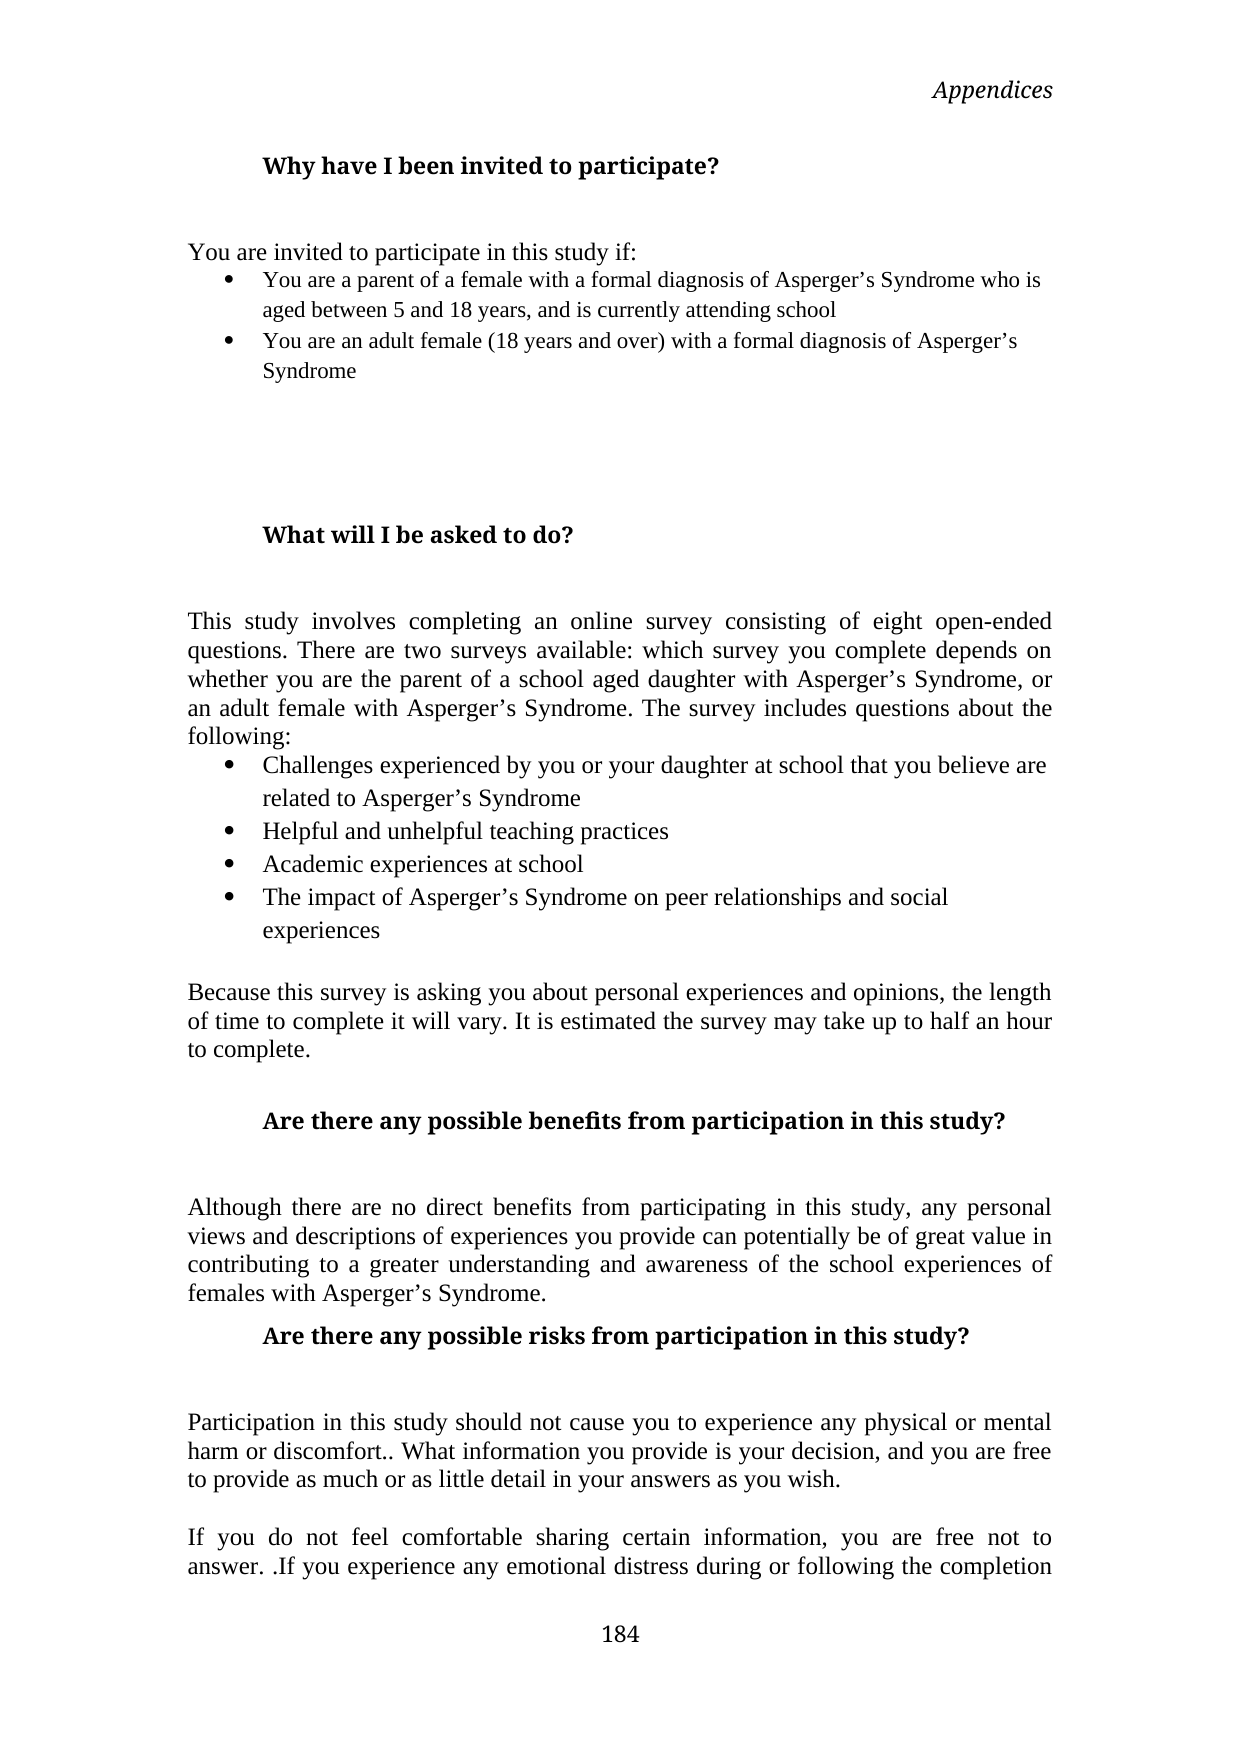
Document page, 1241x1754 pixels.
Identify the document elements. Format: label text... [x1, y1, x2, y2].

list The impact of Asperger’s Syndrome on peer relationships and social experiences [225, 882, 1053, 944]
text Although there are no direct benefits from participating in this study, any personal views and descriptions of experiences you provide can potentially be of great value in contributing to a greater understanding and awareness of the school experiences of females with Asperger’s Syndrome. [187, 1192, 1053, 1307]
list Helpful and unhelpful teaching practices [225, 816, 1053, 845]
list Why have I been invited to participate? [262, 150, 1053, 181]
list Are there any possible risks from participation in this study? [262, 1319, 1053, 1351]
text You are invited to participate in this study if: [187, 237, 1053, 266]
list You are a parent of a female with a formal diagnosis of Asperger’s Syndrome who is aged between 5 and 18 years, and is currently attending school [225, 266, 1053, 323]
text This study involves completing an online survey consisting of eight open-ended questions. There are two surveys available: which survey you complete depends on whether you are the parent of a school aged daughter with Asperger’s Syndrome, or an adult female with Asperger’s Syndrome. The survey includes questions about the following: [187, 606, 1053, 750]
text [187, 1522, 1053, 1579]
list Academic experiences at school [225, 849, 1053, 878]
text Participation in this study should not cause you to experience any physical or mental harm or discomfort.. What information you provide is your decision, and you are free to provide as much or as little detail in your answers as you wish. [187, 1407, 1053, 1493]
list What will I be asked to do? [262, 519, 1053, 550]
list Are there any possible benefits from participation in this study? [262, 1104, 1053, 1136]
list You are an adult female (18 years and over) with a formal diagnosis of Asperger’s Syndrome [225, 327, 1053, 383]
list Challenges experienced by you or your daughter at school that you believe are related to Asperger’s Syndrome [225, 750, 1053, 812]
text Because this survey is asking you about personal experiences and opinions, the length of time to complete it will vary. It is estimated the survey may take up to half an hour to complete. [187, 977, 1053, 1063]
